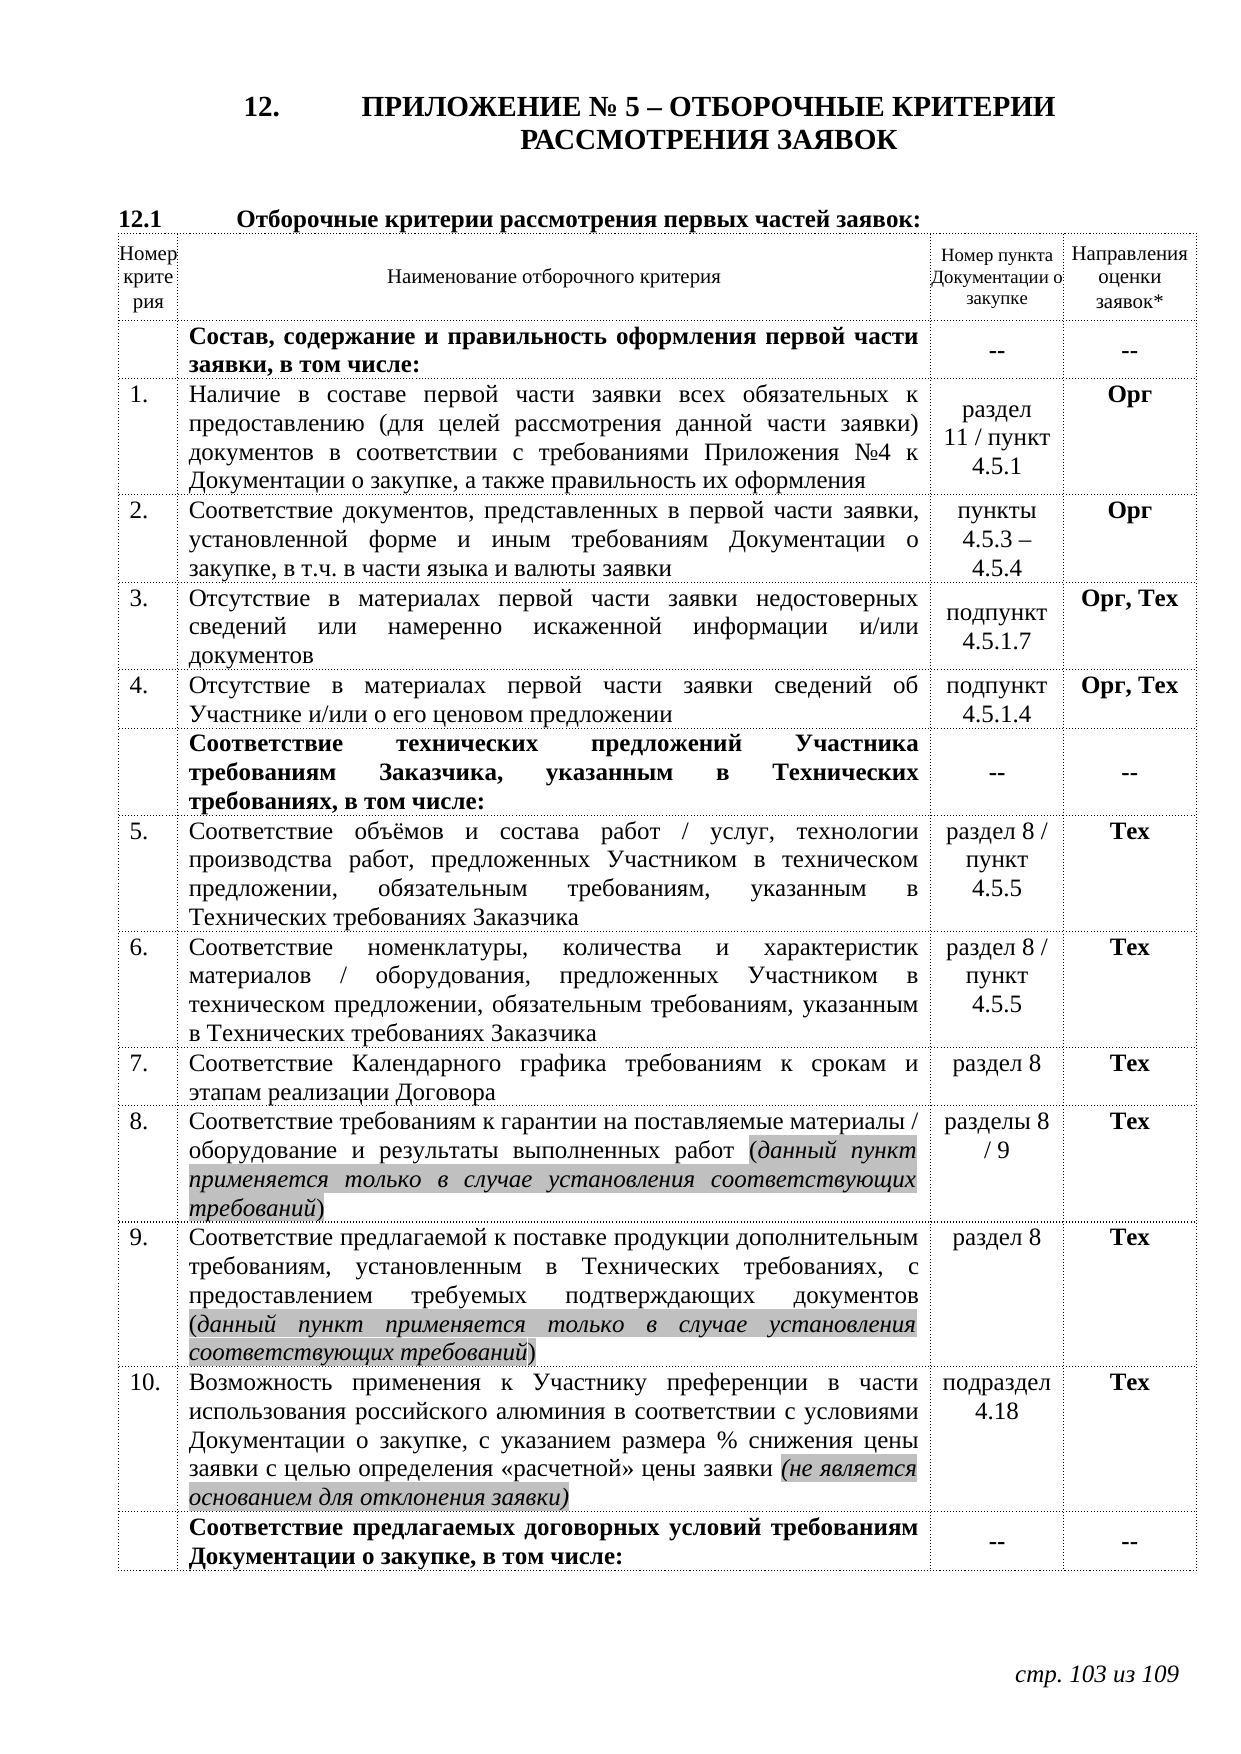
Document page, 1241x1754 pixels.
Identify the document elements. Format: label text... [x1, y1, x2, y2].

table_cell -- [1063, 728, 1196, 815]
table_cell Соответствие предлагаемых договорных условий требованиям Документации о закупке, в том числе: [177, 1511, 930, 1569]
table_cell раздел 8 [930, 1221, 1063, 1366]
table_cell Соответствие документов, представленных в первой части заявки, установленной форме и иным требованиям Документации о закупке, в т.ч. в части языка и валюты заявки [177, 494, 930, 582]
table_cell Тех [1063, 815, 1196, 931]
table_cell раздел 11 / пункт 4.5.1 [930, 378, 1063, 494]
table_cell [118, 1047, 177, 1105]
table_cell Отсутствие в материалах первой части заявки недостоверных сведений или намеренно искаженной информации и/или документов [177, 582, 930, 669]
table_header Направления оценки заявок* [1063, 233, 1196, 320]
table_cell раздел 8 [930, 1047, 1063, 1105]
table_cell [118, 1221, 177, 1366]
table_cell пункты 4.5.3 – 4.5.4 [930, 494, 1063, 582]
table_cell [118, 1366, 177, 1511]
table_cell -- [930, 320, 1063, 378]
table_cell Соответствие требованиям к гарантии на поставляемые материалы / оборудование и результаты выполненных работ (данный пункт применяется только в случае установления соответствующих требований) [177, 1105, 930, 1221]
table_cell Соответствие Календарного графика требованиям к срокам и этапам реализации Договора [177, 1047, 930, 1105]
table_cell [118, 1105, 177, 1221]
table_cell раздел 8 / пункт 4.5.5 [930, 815, 1063, 931]
table_cell Тех [1063, 1105, 1196, 1221]
table_cell Соответствие номенклатуры, количества и характеристик материалов / оборудования, предложенных Участником в техническом предложении, обязательным требованиям, указанным в Технических требованиях Заказчика [177, 931, 930, 1047]
table_cell Орг, Тех [1063, 582, 1196, 669]
table_cell [118, 320, 177, 378]
table_cell [118, 728, 177, 815]
table_cell [118, 494, 177, 582]
table_header Наименование отборочного критерия [177, 233, 930, 320]
table_cell Отсутствие в материалах первой части заявки сведений об Участнике и/или о его ценовом предложении [177, 669, 930, 727]
table_cell -- [1063, 320, 1196, 378]
table_header Номер пункта Документации о закупке [930, 233, 1063, 320]
table_cell [118, 931, 177, 1047]
table_cell [118, 1511, 177, 1569]
table_cell Тех [1063, 1047, 1196, 1105]
table_cell -- [1063, 1511, 1196, 1569]
table_cell Орг [1063, 378, 1196, 494]
table_cell [118, 669, 177, 727]
table_cell Наличие в составе первой части заявки всех обязательных к предоставлению (для целей рассмотрения данной части заявки) документов в соответствии с требованиями Приложения №4 к Документации о закупке, а также правильность их оформления [177, 378, 930, 494]
table_cell Соответствие технических предложений Участника требованиям Заказчика, указанным в Технических требованиях, в том числе: [177, 728, 930, 815]
table_cell подпункт 4.5.1.7 [930, 582, 1063, 669]
table_cell [118, 582, 177, 669]
table_cell Орг, Тех [1063, 669, 1196, 727]
table_cell Соответствие предлагаемой к поставке продукции дополнительным требованиям, установленным в Технических требованиях, с предоставлением требуемых подтверждающих документов (данный пункт применяется только в случае установления соответствующих требований) [177, 1221, 930, 1366]
table_cell подраздел 4.18 [930, 1366, 1063, 1511]
subtitle ПРИЛОЖЕНИЕ № 5 – ОТБОРОЧНЫЕ КРИТЕРИИ РАССМОТРЕНИЯ ЗАЯВОК [118, 89, 1181, 156]
table_cell разделы 8 / 9 [930, 1105, 1063, 1221]
table_cell [118, 378, 177, 494]
table_cell Соответствие объёмов и состава работ / услуг, технологии производства работ, предложенных Участником в техническом предложении, обязательным требованиям, указанным в Технических требованиях Заказчика [177, 815, 930, 931]
table_cell Тех [1063, 931, 1196, 1047]
table_header Номер критерия [118, 233, 177, 320]
table_cell Состав, содержание и правильность оформления первой части заявки, в том числе: [177, 320, 930, 378]
subtitle Отборочные критерии рассмотрения первых частей заявок: [118, 204, 1181, 232]
table_cell Орг [1063, 494, 1196, 582]
table_cell подпункт 4.5.1.4 [930, 669, 1063, 727]
table_cell Тех [1063, 1366, 1196, 1511]
table_cell Возможность применения к Участнику преференции в части использования российского алюминия в соответствии с условиями Документации о закупке, с указанием размера % снижения цены заявки с целью определения «расчетной» цены заявки (не является основанием для отклонения заявки) [177, 1366, 930, 1511]
table_cell раздел 8 / пункт 4.5.5 [930, 931, 1063, 1047]
table_cell Тех [1063, 1221, 1196, 1366]
table_cell -- [930, 728, 1063, 815]
table_cell -- [930, 1511, 1063, 1569]
table_cell [118, 815, 177, 931]
